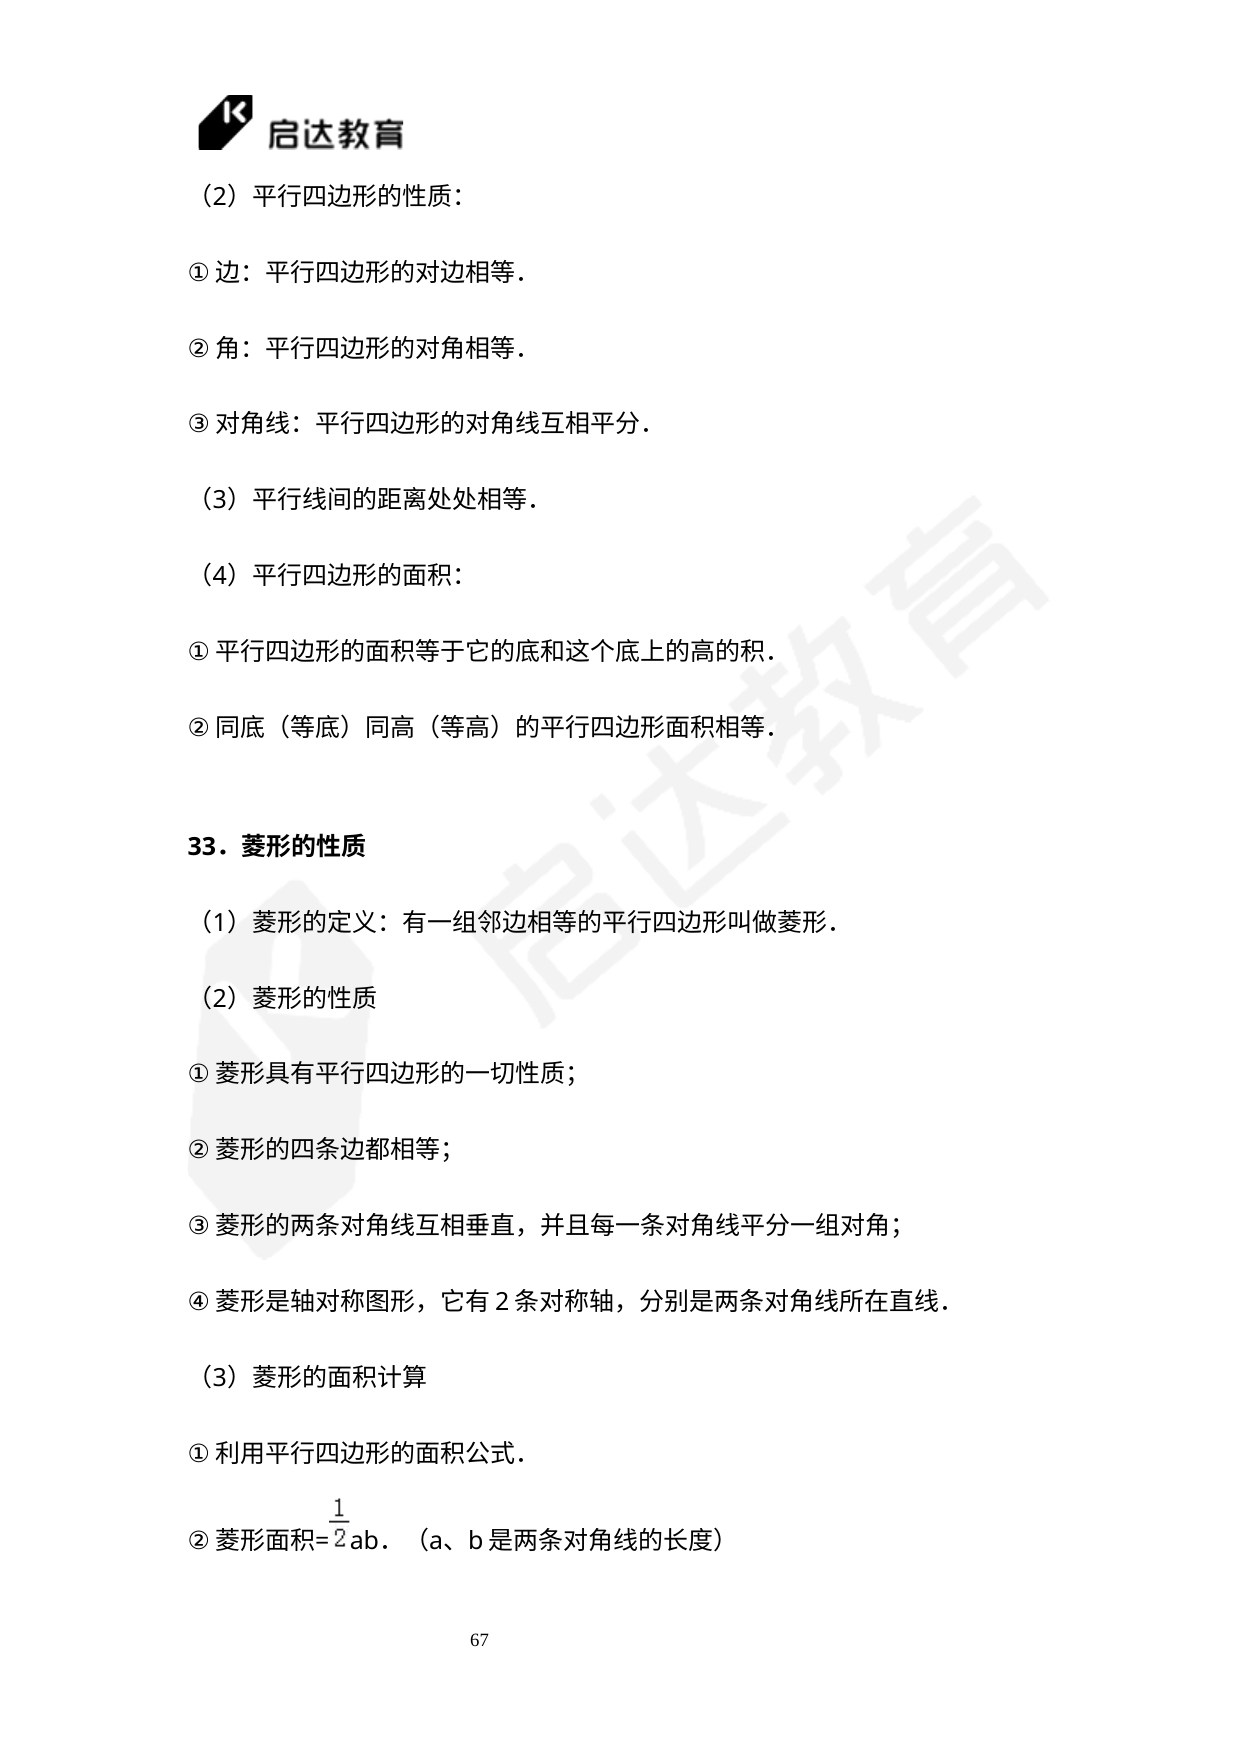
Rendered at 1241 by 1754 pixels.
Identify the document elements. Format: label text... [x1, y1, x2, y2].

text ②角：平行四边形的对角相等． [187, 314, 1053, 379]
text （4）平行四边形的面积： [187, 541, 1053, 606]
text ①菱形具有平行四边形的一切性质； [187, 1039, 1053, 1104]
text ①边：平行四边形的对边相等． [187, 238, 1053, 303]
text ②菱形面积=ab．（a、b是两条对角线的长度） [187, 1494, 1053, 1559]
picture [198, 95, 404, 150]
text ④菱形是轴对称图形，它有2条对称轴，分别是两条对角线所在直线． [187, 1267, 1053, 1332]
text ①平行四边形的面积等于它的底和这个底上的高的积． [187, 617, 1053, 682]
text （2）平行四边形的性质： [187, 162, 1053, 227]
text （1）菱形的定义：有一组邻边相等的平行四边形叫做菱形． [187, 888, 1053, 953]
text （3）菱形的面积计算 [187, 1343, 1053, 1408]
text 33．菱形的性质 [187, 812, 1053, 877]
picture [329, 1494, 350, 1550]
text （3）平行线间的距离处处相等． [187, 465, 1053, 530]
text ②同底（等底）同高（等高）的平行四边形面积相等． [187, 693, 1053, 758]
text ①利用平行四边形的面积公式． [187, 1419, 1053, 1484]
text ③对角线：平行四边形的对角线互相平分． [187, 389, 1053, 454]
text ②菱形的四条边都相等； [187, 1115, 1053, 1180]
text ③菱形的两条对角线互相垂直，并且每一条对角线平分一组对角； [187, 1191, 1053, 1256]
text （2）菱形的性质 [187, 964, 1053, 1029]
